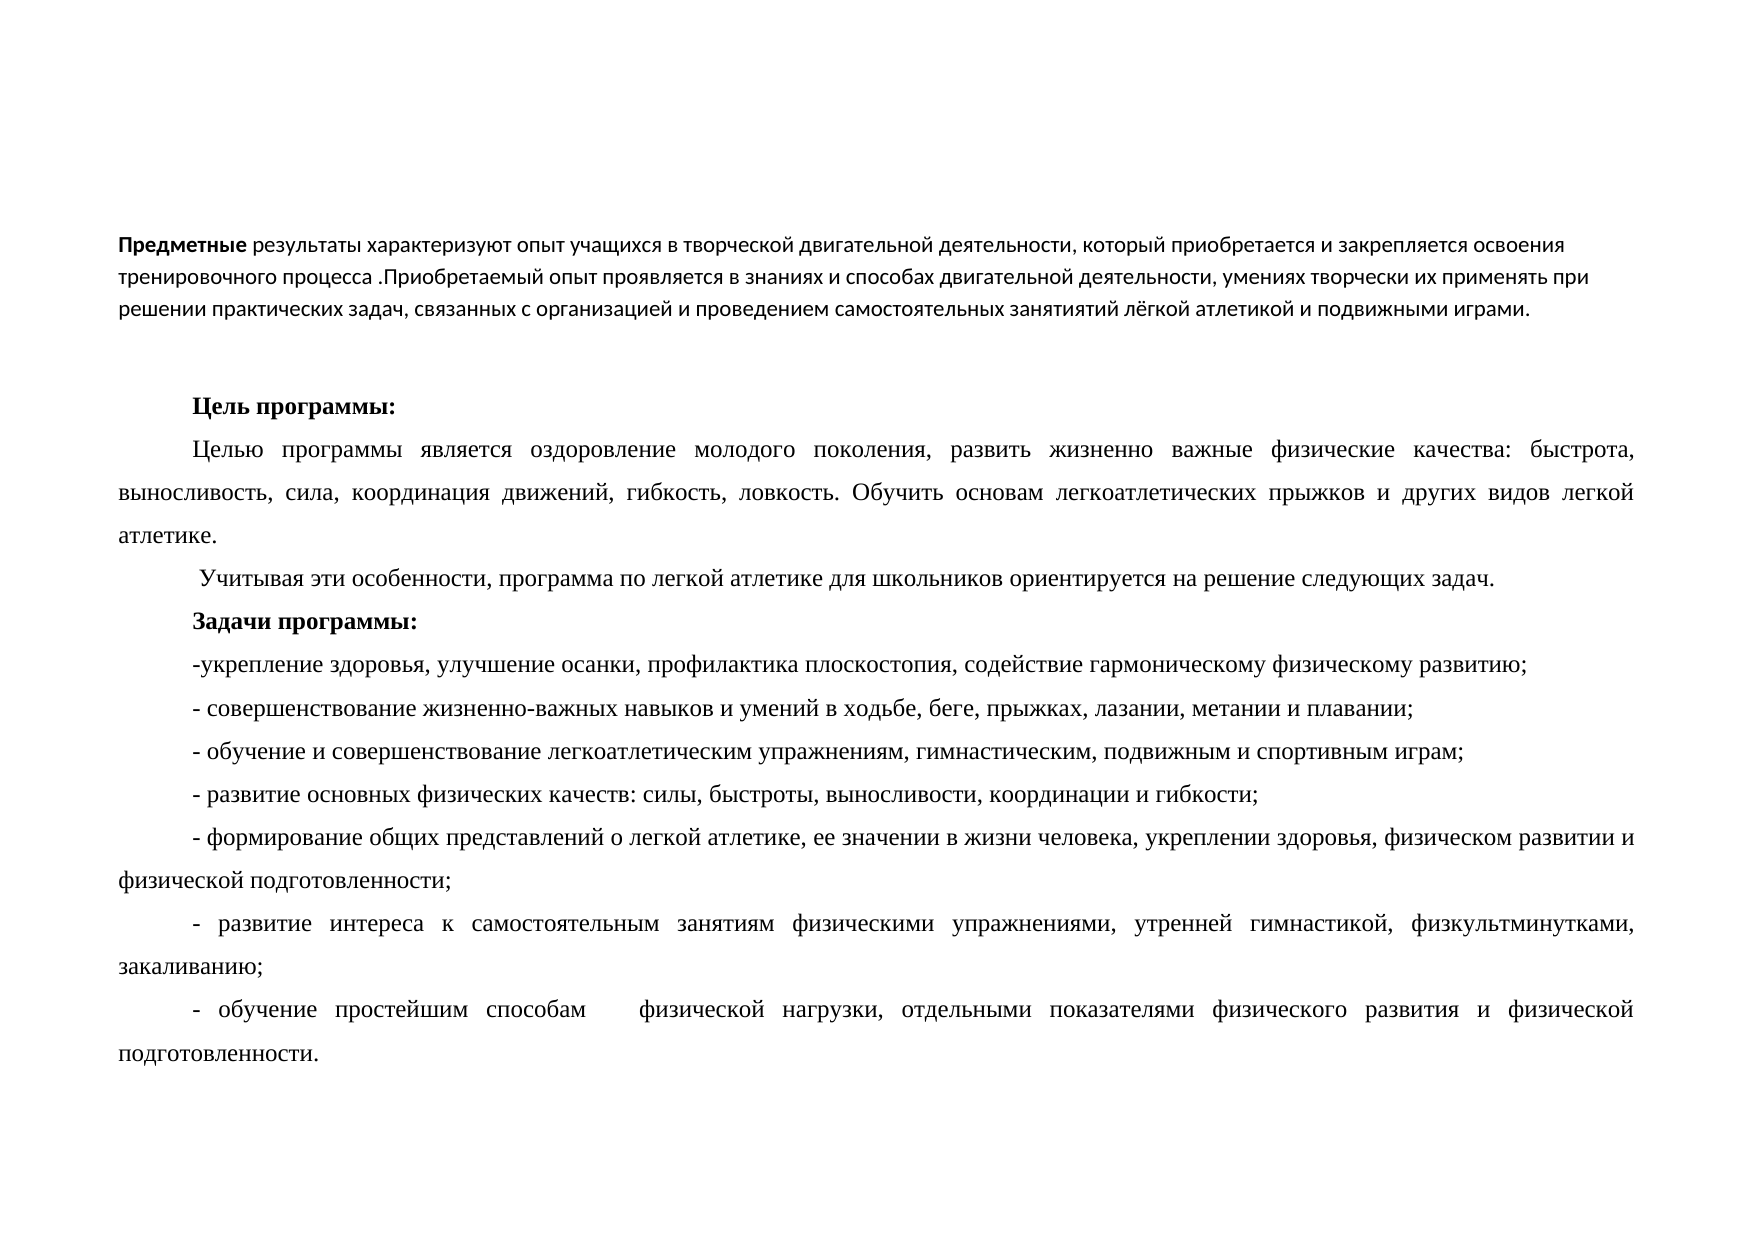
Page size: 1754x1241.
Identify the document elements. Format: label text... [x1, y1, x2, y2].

text Предметные результаты характеризуют опыт учащихся в творческой двигательной деятельности, который приобретается и закрепляется освоения тренировочного процесса .Приобретаемый опыт проявляется в знаниях и способах двигательной деятельности, умениях творчески их применять при решении практических задач, связанных с организацией и проведением самостоятельных занятиятий лёгкой атлетикой и подвижными играми. [118, 230, 1636, 323]
text -укрепление здоровья, улучшение осанки, профилактика плоскостопия, содействие гармоническому физическому развитию; [118, 649, 1636, 678]
text - обучение простейшим способам физической нагрузки, отдельными показателями физического развития и физической подготовленности. [118, 994, 1636, 1066]
text Целью программы является оздоровление молодого поколения, развить жизненно важные физические качества: быстрота, выносливость, сила, координация движений, гибкость, ловкость. Обучить основам легкоатлетических прыжков и других видов легкой атлетике. [118, 434, 1636, 549]
text Задачи программы: [118, 606, 1636, 635]
text - совершенствование жизненно-важных навыков и умений в ходьбе, беге, прыжках, лазании, метании и плавании; [118, 693, 1636, 721]
text - развитие основных физических качеств: силы, быстроты, выносливости, координации и гибкости; [118, 779, 1636, 808]
text Учитывая эти особенности, программа по легкой атлетике для школьников ориентируется на решение следующих задач. [118, 563, 1636, 592]
text - развитие интереса к самостоятельным занятиям физическими упражнениями, утренней гимнастикой, физкультминутками, закаливанию; [118, 908, 1636, 980]
text - формирование общих представлений о легкой атлетике, ее значении в жизни человека, укреплении здоровья, физическом развитии и физической подготовленности; [118, 822, 1636, 894]
text Цель программы: [118, 391, 1636, 419]
text - обучение и совершенствование легкоатлетическим упражнениям, гимнастическим, подвижным и спортивным играм; [118, 736, 1636, 764]
